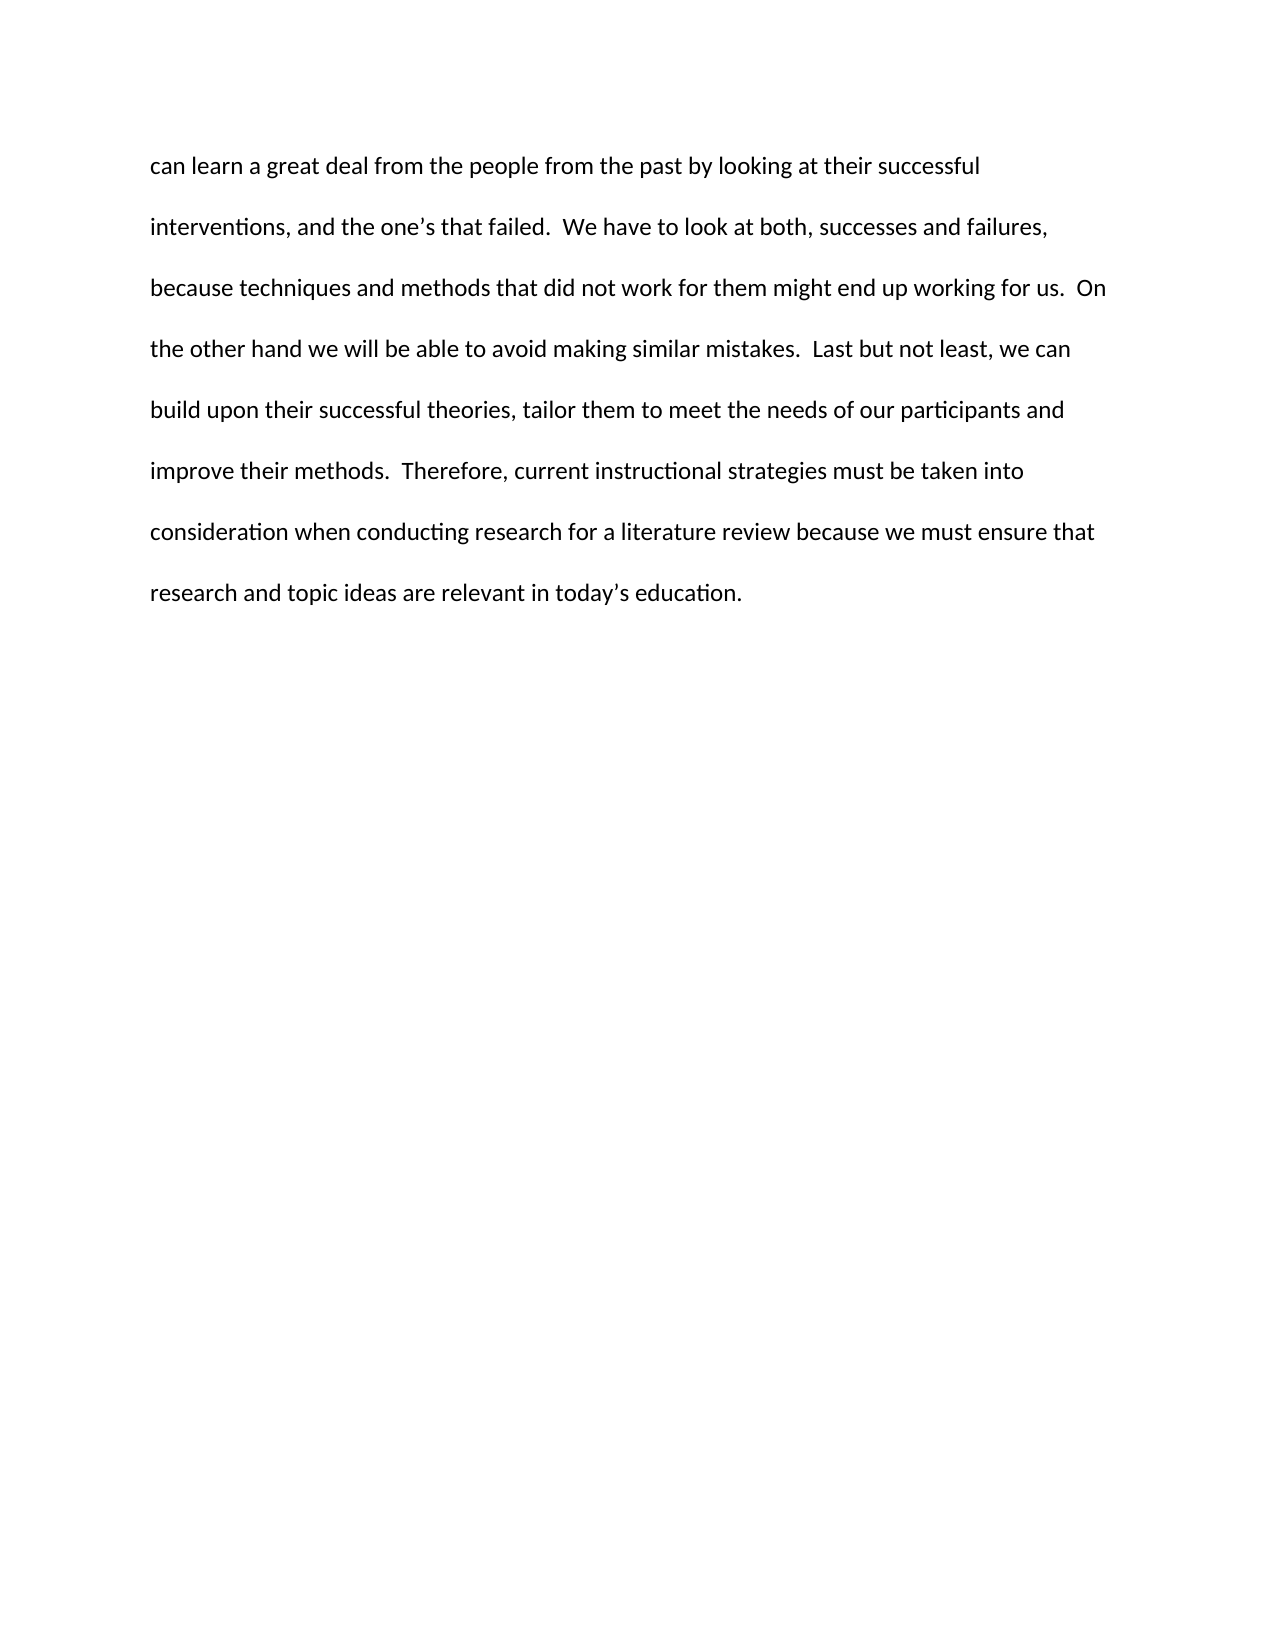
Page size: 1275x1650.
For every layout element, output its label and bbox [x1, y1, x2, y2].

text [150, 150, 1125, 608]
